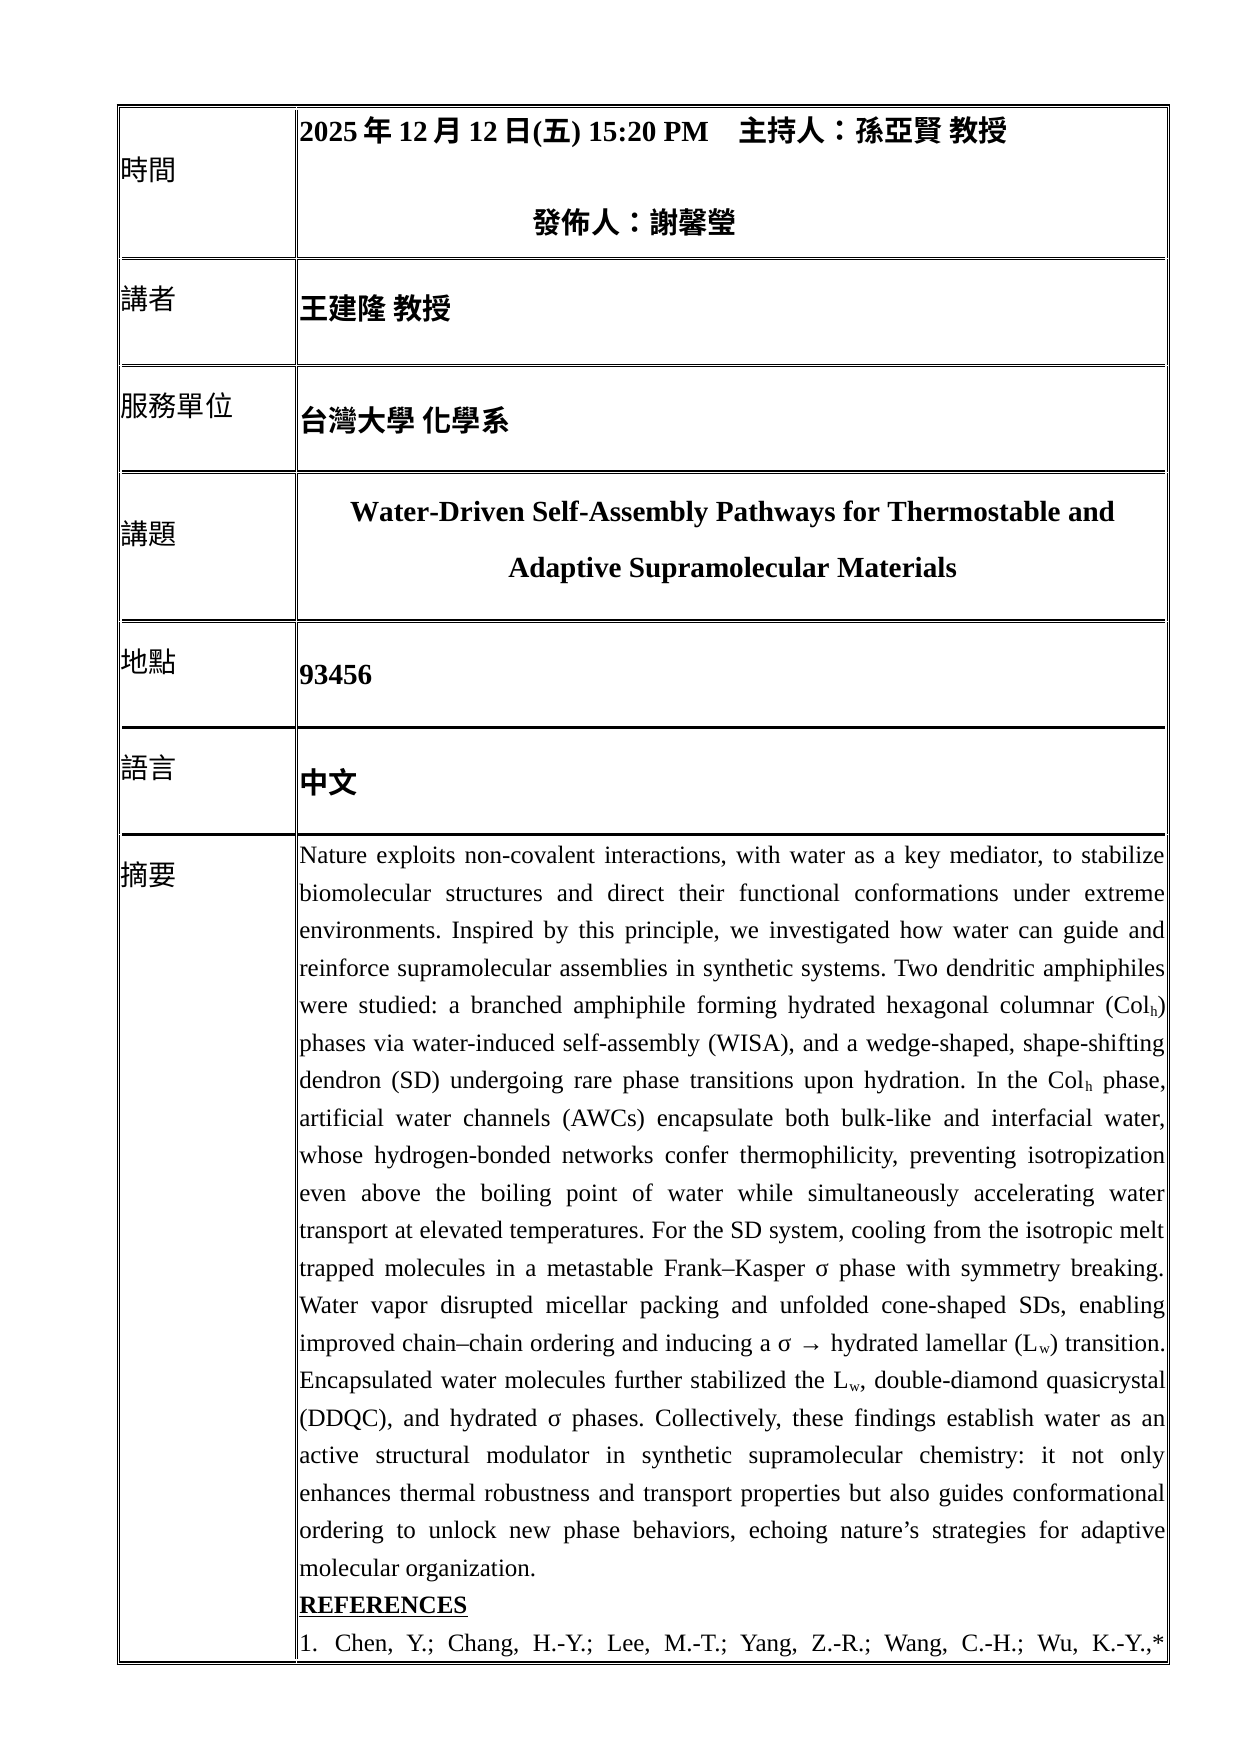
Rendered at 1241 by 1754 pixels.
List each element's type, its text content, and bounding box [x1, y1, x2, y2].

table_cell 93456 [298, 619, 1167, 726]
table_cell 講者 [118, 257, 297, 363]
table_cell Water-Driven Self-Assembly Pathways for Thermostable and Adaptive Supramolecular Materials [298, 470, 1167, 619]
table_header 2025年12月12日(五) 15:20 PM 主持人：孫亞賢 教授 發佈人：謝馨瑩 [297, 108, 1167, 257]
table_header 時間 [120, 108, 297, 257]
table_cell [297, 833, 1168, 1661]
table_cell 王建隆 教授 [297, 257, 1168, 363]
table_cell 地點 [120, 619, 295, 726]
table_cell 摘要 [118, 833, 297, 1661]
table_cell 服務單位 [120, 364, 295, 470]
table_cell 講題 [120, 470, 295, 619]
table_cell 台灣大學 化學系 [298, 364, 1167, 470]
table_cell 中文 [298, 726, 1167, 833]
table_cell 語言 [120, 726, 295, 833]
